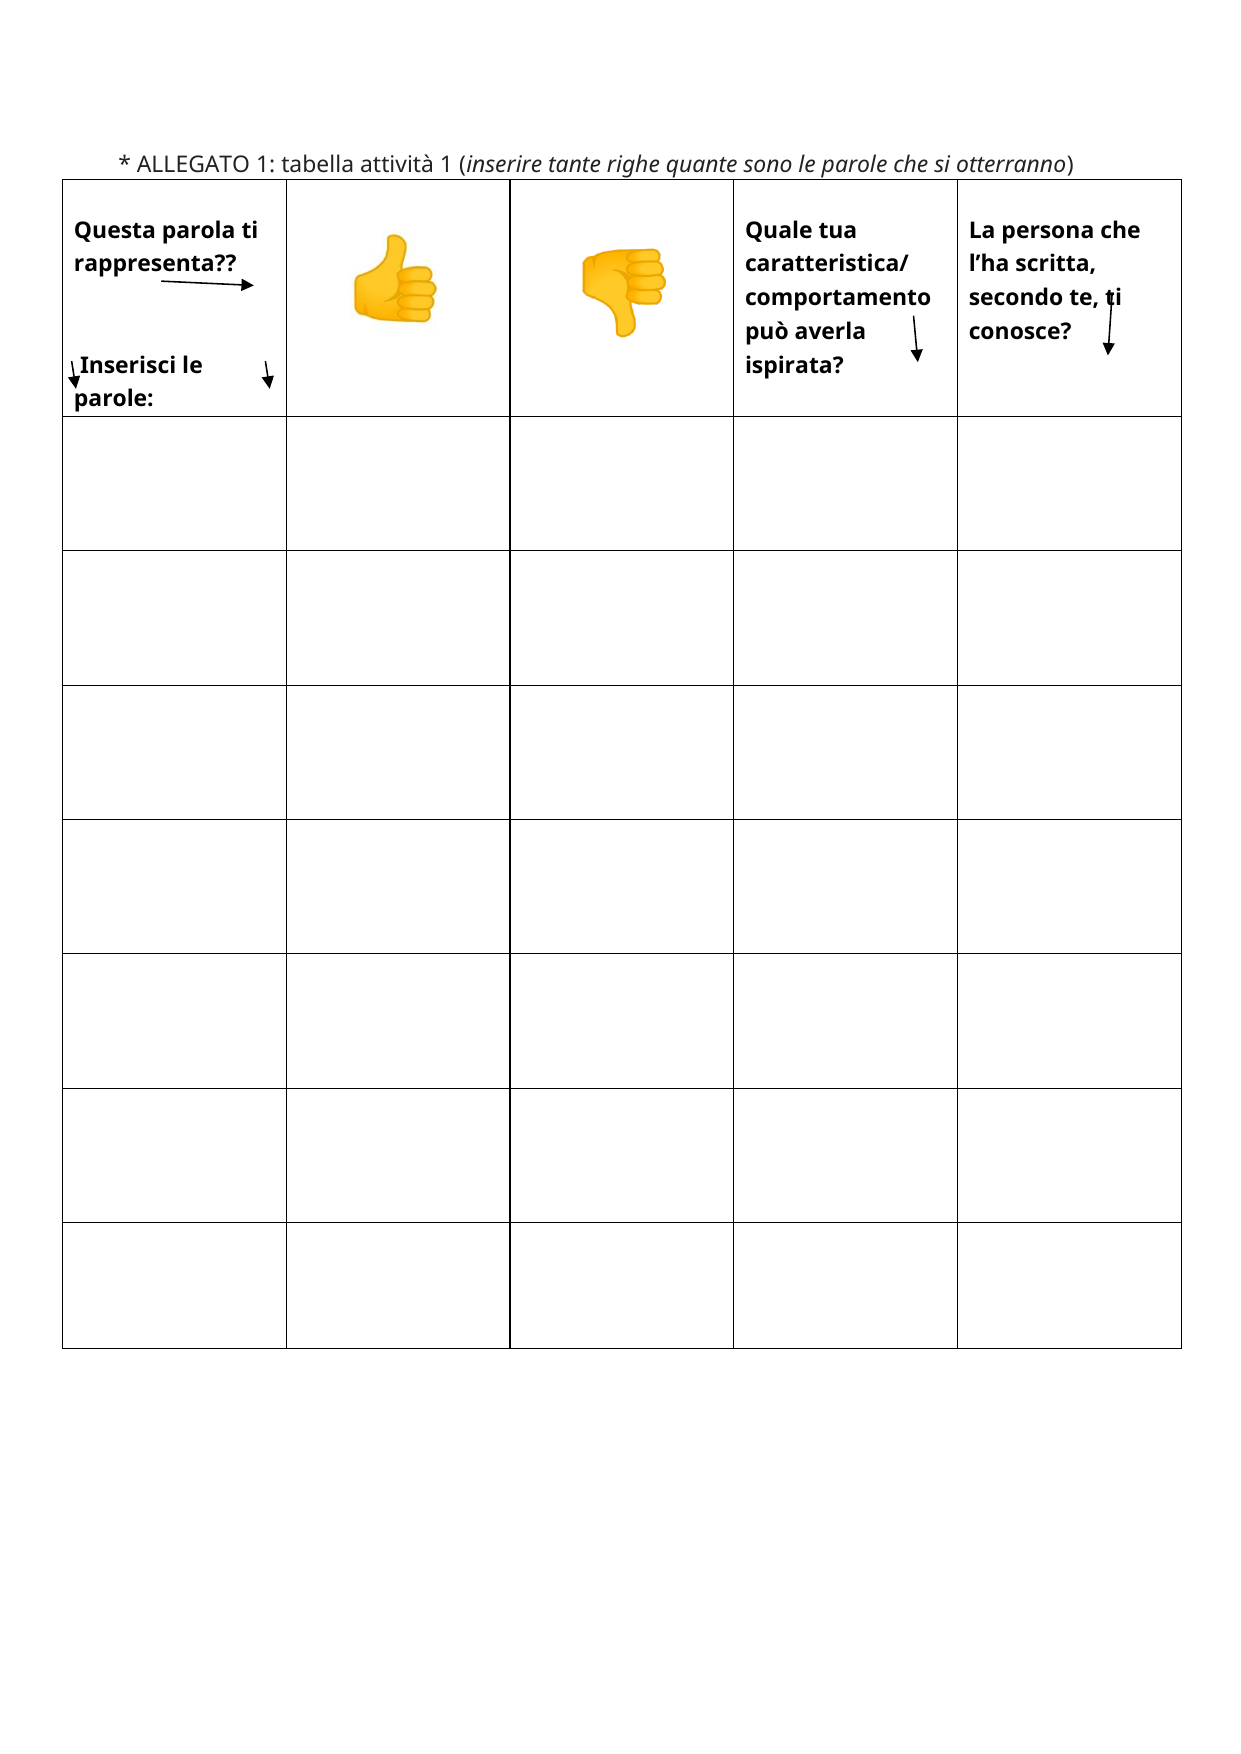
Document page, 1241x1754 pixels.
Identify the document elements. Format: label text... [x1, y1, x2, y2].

picture [576, 246, 672, 340]
table_cell [958, 820, 1181, 953]
table_cell [734, 551, 957, 684]
table_header [511, 180, 733, 416]
text * ALLEGATO 1: tabella attività 1 (inserire tante righe quante sono le parole che si otterranno) [118, 148, 1122, 179]
table_cell [63, 820, 286, 953]
table_cell [287, 686, 509, 819]
table_cell [511, 686, 733, 819]
table_header Quale tua caratteristica/ comportamento può averla ispirata? [734, 180, 957, 416]
table_cell [511, 820, 733, 953]
table_cell [958, 417, 1181, 550]
table_cell [63, 954, 286, 1088]
table_cell [958, 954, 1181, 1088]
table_cell [511, 551, 733, 684]
table_cell [287, 1223, 509, 1348]
table_cell [63, 417, 286, 550]
table_cell [511, 1223, 733, 1348]
table_cell [958, 1223, 1181, 1348]
table_cell [958, 686, 1181, 819]
table_cell [287, 551, 509, 684]
table_cell [958, 1089, 1181, 1222]
table_cell [511, 417, 733, 550]
table_header La persona che l’ha scritta, secondo te, ti conosce? [958, 180, 1181, 416]
table_cell [958, 551, 1181, 684]
table_cell [287, 820, 509, 953]
table_cell [734, 954, 957, 1088]
table_cell [734, 820, 957, 953]
table_cell [511, 1089, 733, 1222]
table_cell [511, 954, 733, 1088]
table_cell [63, 551, 286, 684]
table_cell [63, 1089, 286, 1222]
table_cell [734, 417, 957, 550]
table_cell [734, 1223, 957, 1348]
table_cell [734, 686, 957, 819]
table_header [287, 180, 509, 416]
table_header Questa parola ti rappresenta?? Inserisci le parole: [63, 180, 286, 416]
table_cell [287, 417, 509, 550]
picture [331, 221, 460, 336]
table_cell [287, 954, 509, 1088]
table_cell [63, 1223, 286, 1348]
table_cell [734, 1089, 957, 1222]
table_cell [287, 1089, 509, 1222]
table_cell [63, 686, 286, 819]
